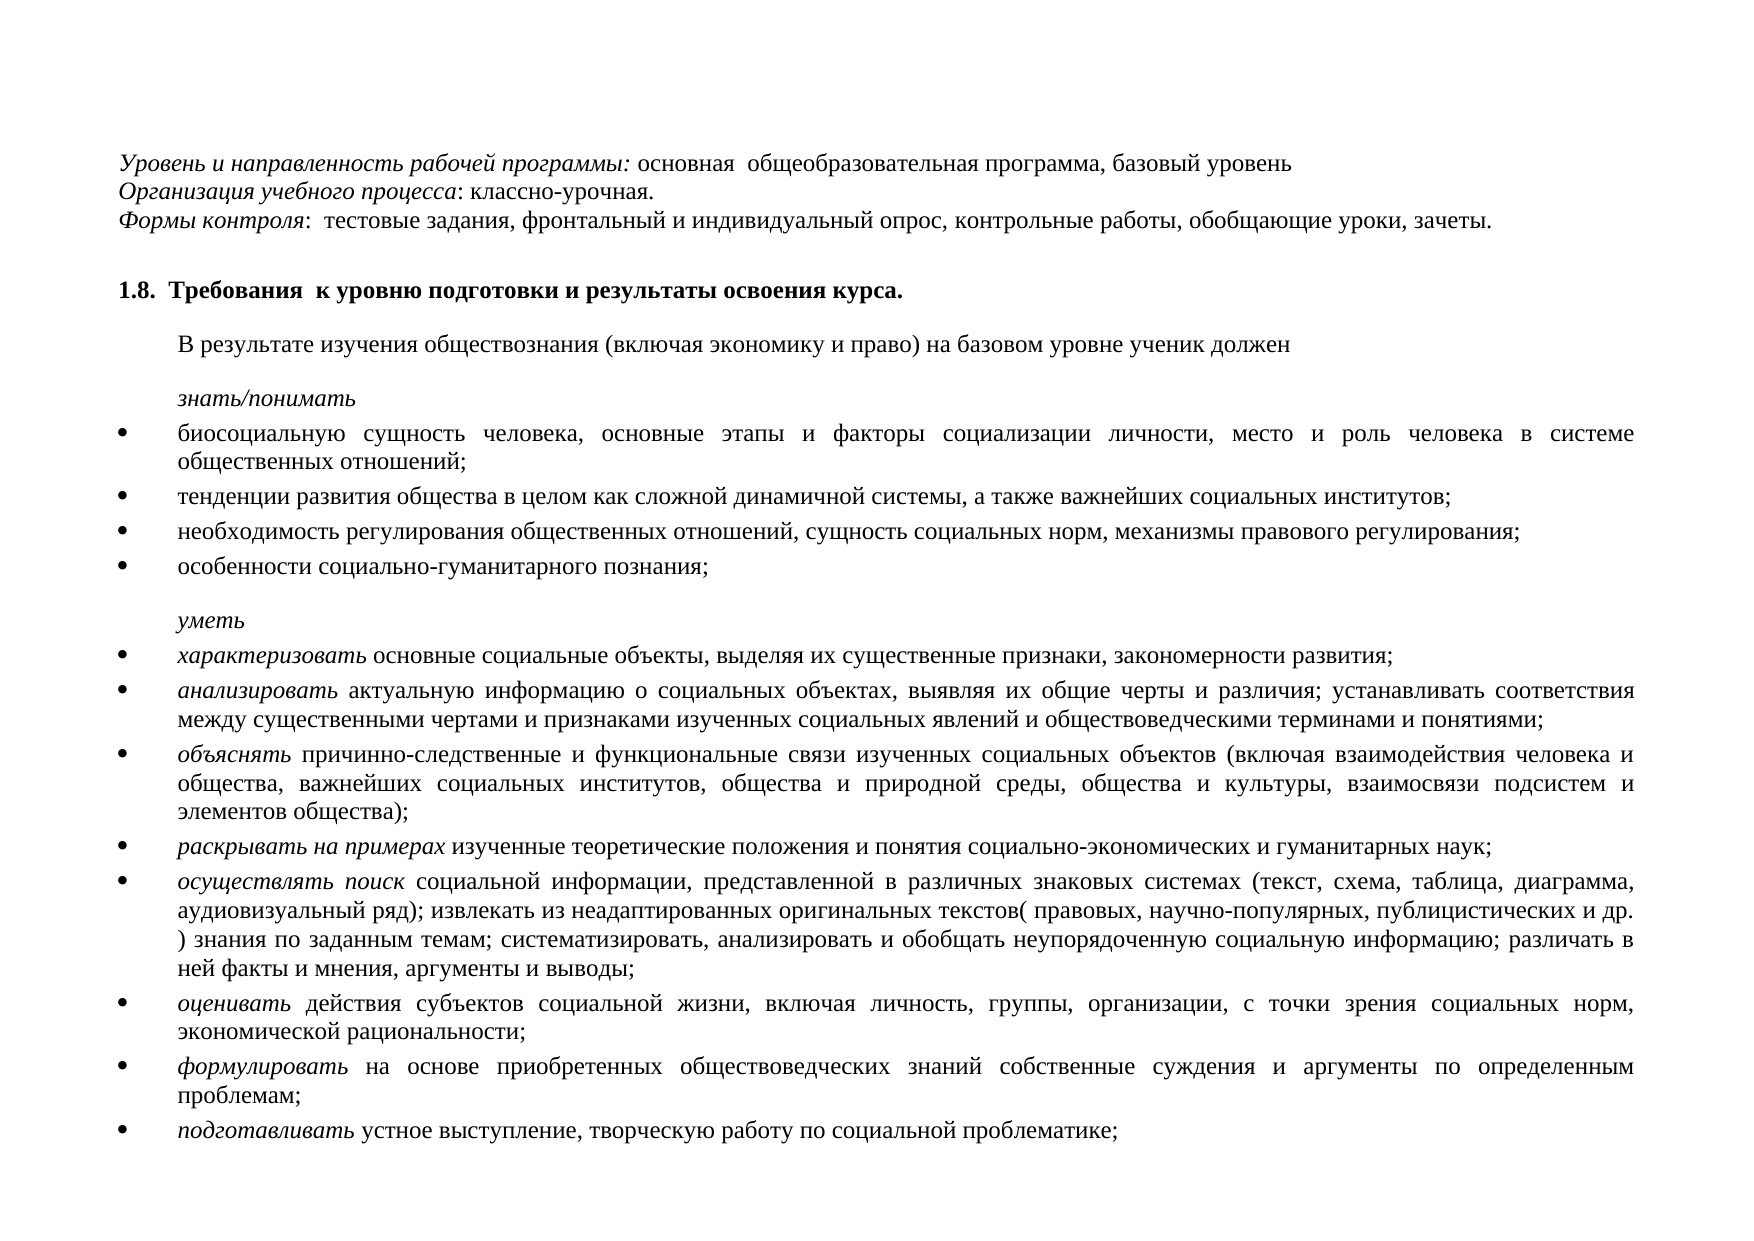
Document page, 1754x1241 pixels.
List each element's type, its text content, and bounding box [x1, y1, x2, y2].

text В результате изучения обществознания (включая экономику и право) на базовом уровне ученик должен [118, 329, 1636, 358]
list подготавливать устное выступление, творческую работу по социальной проблематике; [118, 1115, 1636, 1144]
text уметь [177, 605, 1636, 634]
list объяснять причинно-следственные и функциональные связи изученных социальных объектов (включая взаимодействия человека и общества, важнейших социальных институтов, общества и природной среды, общества и культуры, взаимосвязи подсистем и элементов общества); [118, 739, 1636, 825]
list осуществлять поиск социальной информации, представленной в различных знаковых системах (текст, схема, таблица, диаграмма, аудиовизуальный ряд); извлекать из неадаптированных оригинальных текстов( правовых, научно-популярных, публицистических и др. ) знания по заданным темам; систематизировать, анализировать и обобщать неупорядоченную социальную информацию; различать в ней факты и мнения, аргументы и выводы; [118, 866, 1636, 981]
text знать/понимать [177, 383, 1636, 411]
list раскрывать на примерах изученные теоретические положения и понятия социально-экономических и гуманитарных наук; [118, 831, 1636, 860]
list особенности социально-гуманитарного познания; [118, 551, 1636, 580]
list характеризовать основные социальные объекты, выделяя их существенные признаки, закономерности развития; [118, 640, 1636, 669]
list формулировать на основе приобретенных обществоведческих знаний собственные суждения и аргументы по определенным проблемам; [118, 1051, 1636, 1109]
text Уровень и направленность рабочей программы: основная общеобразовательная программа, базовый уровень Организация учебного процесса: классно-урочная. Формы контроля: тестовые задания, фронтальный и индивидуальный опрос, контрольные работы, обобщающие уроки, зачеты. [118, 148, 1636, 234]
list необходимость регулирования общественных отношений, сущность социальных норм, механизмы правового регулирования; [118, 516, 1636, 545]
list тенденции развития общества в целом как сложной динамичной системы, а также важнейших социальных институтов; [118, 481, 1636, 510]
list биосоциальную сущность человека, основные этапы и факторы социализации личности, место и роль человека в системе общественных отношений; [118, 418, 1636, 475]
text 1.8. Требования к уровню подготовки и результаты освоения курса. [118, 275, 1636, 304]
list анализировать актуальную информацию о социальных объектах, выявляя их общие черты и различия; устанавливать соответствия между существенными чертами и признаками изученных социальных явлений и обществоведческими терминами и понятиями; [118, 675, 1636, 733]
list оценивать действия субъектов социальной жизни, включая личность, группы, организации, с точки зрения социальных норм, экономической рациональности; [118, 988, 1636, 1045]
